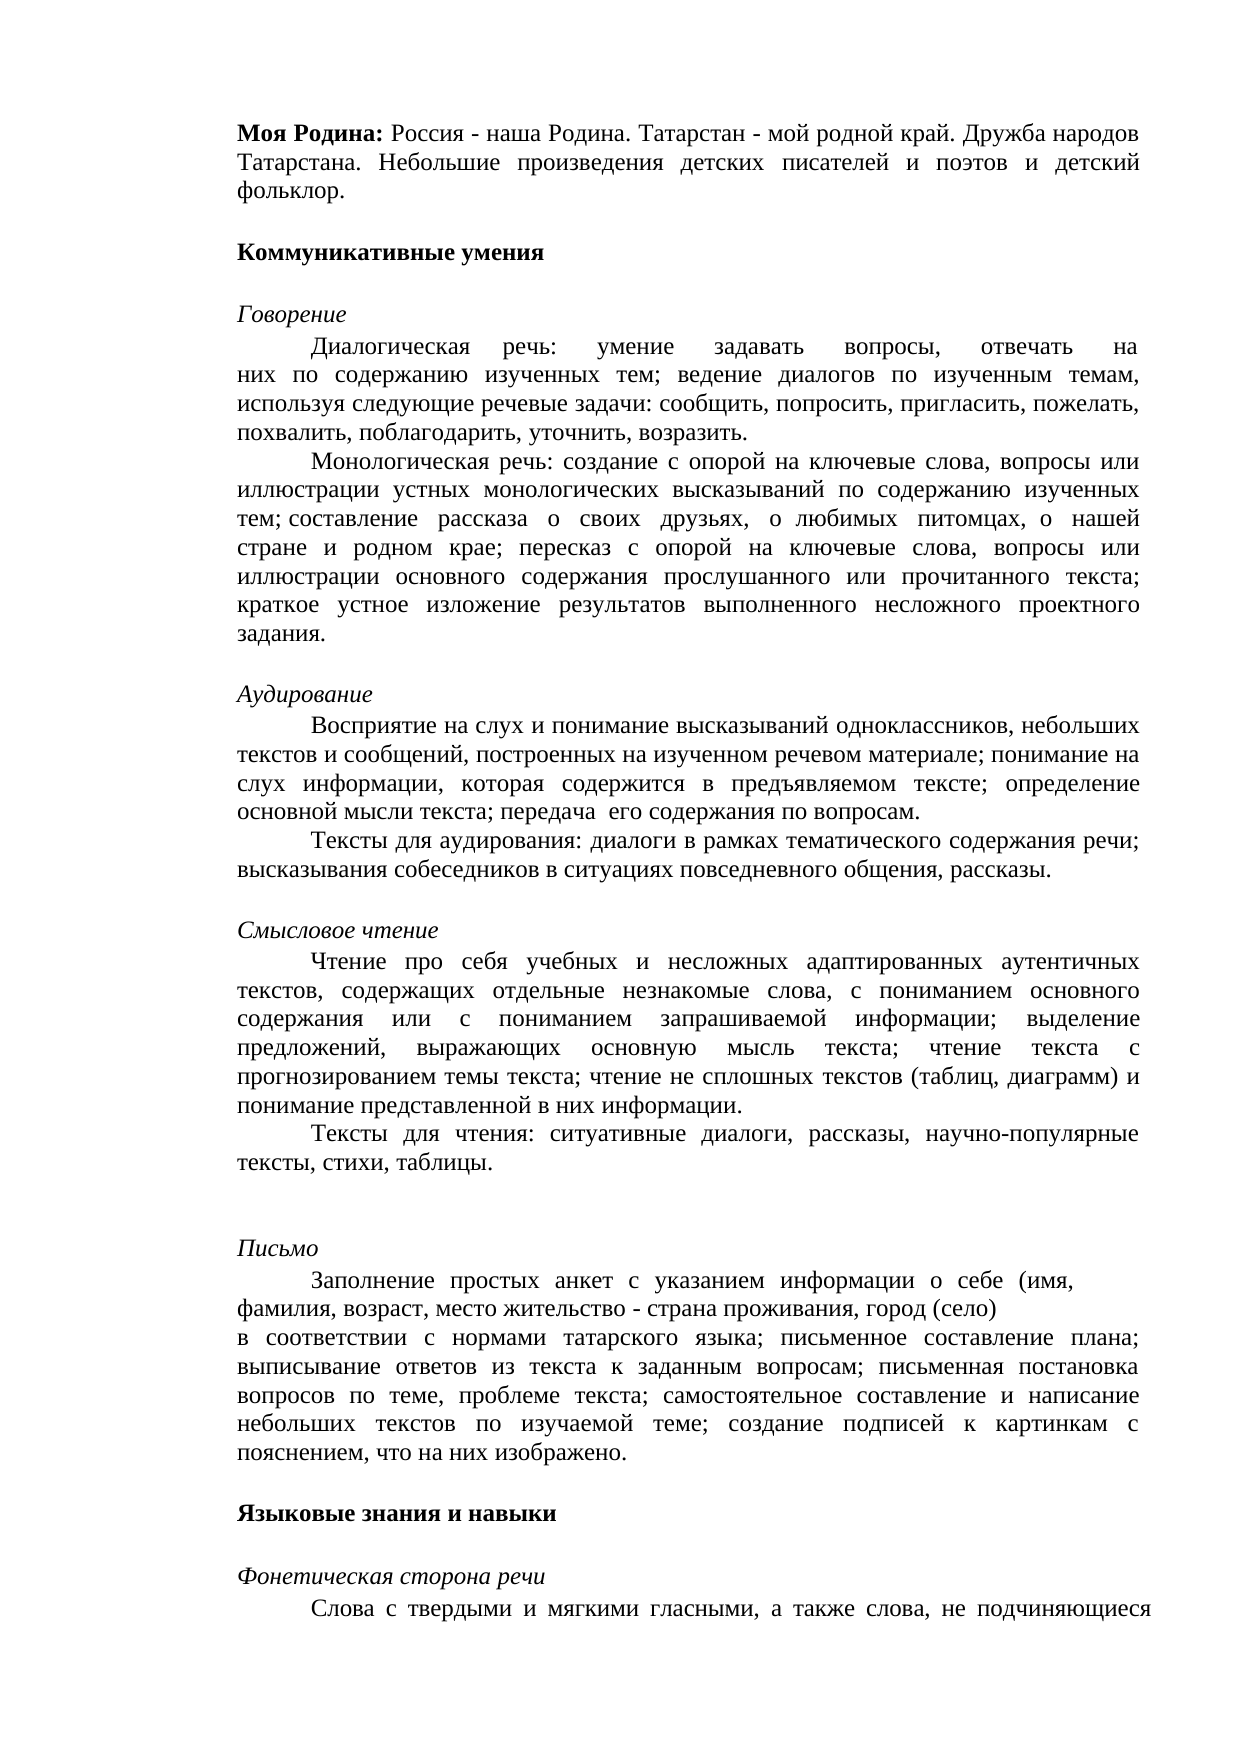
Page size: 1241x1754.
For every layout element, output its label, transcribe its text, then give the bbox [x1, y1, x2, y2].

text Фонетическая сторона речи [237, 1561, 1152, 1590]
text Заполнение простых анкет с указанием информации о себе (имя, фамилия, возраст, место жительство - страна проживания, город (село) [237, 1265, 1074, 1322]
text в соответствии с нормами татарского языка; письменное составление плана; выписывание ответов из текста к заданным вопросам; письменная постановка вопросов по теме, проблеме текста; самостоятельное составление и написание небольших текстов по изучаемой теме; создание подписей к картинкам с пояснением, что на них изображено. [237, 1322, 1139, 1466]
text Говорение [237, 299, 1152, 328]
text Смысловое чтение [237, 915, 1152, 943]
text Диалогическая речь: умение задавать вопросы, отвечать на них по содержанию изученных тем; ведение диалогов по изученным темам, используя следующие речевые задачи: сообщить, попросить, пригласить, пожелать, похвалить, поблагодарить, уточнить, возразить. [237, 331, 1140, 446]
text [237, 1593, 1152, 1621]
text Аудирование [237, 679, 1152, 708]
text Тексты для аудирования: диалоги в рамках тематического содержания речи; высказывания собеседников в ситуациях повседневного общения, рассказы. [237, 825, 1140, 883]
text Моя Родина: Россия - наша Родина. Татарстан - мой родной край. Дружба народов Татарстана. Небольшие произведения детских писателей и поэтов и детский фольклор. [237, 118, 1140, 204]
text Коммуникативные умения [237, 237, 1152, 265]
text Языковые знания и навыки [237, 1498, 1152, 1527]
text Тексты для чтения: ситуативные диалоги, рассказы, научно-популярные тексты, стихи, таблицы. [237, 1118, 1140, 1176]
text Монологическая речь: создание с опорой на ключевые слова, вопросы или иллюстрации устных монологических высказываний по содержанию изученных тем; составление рассказа о своих друзьях, о любимых питомцах, о нашей стране и родном крае; пересказ с опорой на ключевые слова, вопросы или иллюстрации основного содержания прослушанного или прочитанного текста; краткое устное изложение результатов выполненного несложного проектного задания. [237, 446, 1140, 647]
text Восприятие на слух и понимание высказываний одноклассников, небольших текстов и сообщений, построенных на изученном речевом материале; понимание на слух информации, которая содержится в предъявляемом тексте; определение основной мысли текста; передача его содержания по вопросам. [237, 710, 1140, 825]
text Письмо [237, 1233, 1152, 1262]
text Чтение про себя учебных и несложных адаптированных аутентичных текстов, содержащих отдельные незнакомые слова, с пониманием основного содержания или с пониманием запрашиваемой информации; выделение предложений, выражающих основную мысль текста; чтение текста с прогнозированием темы текста; чтение не сплошных текстов (таблиц, диаграмм) и понимание представленной в них информации. [237, 946, 1140, 1118]
